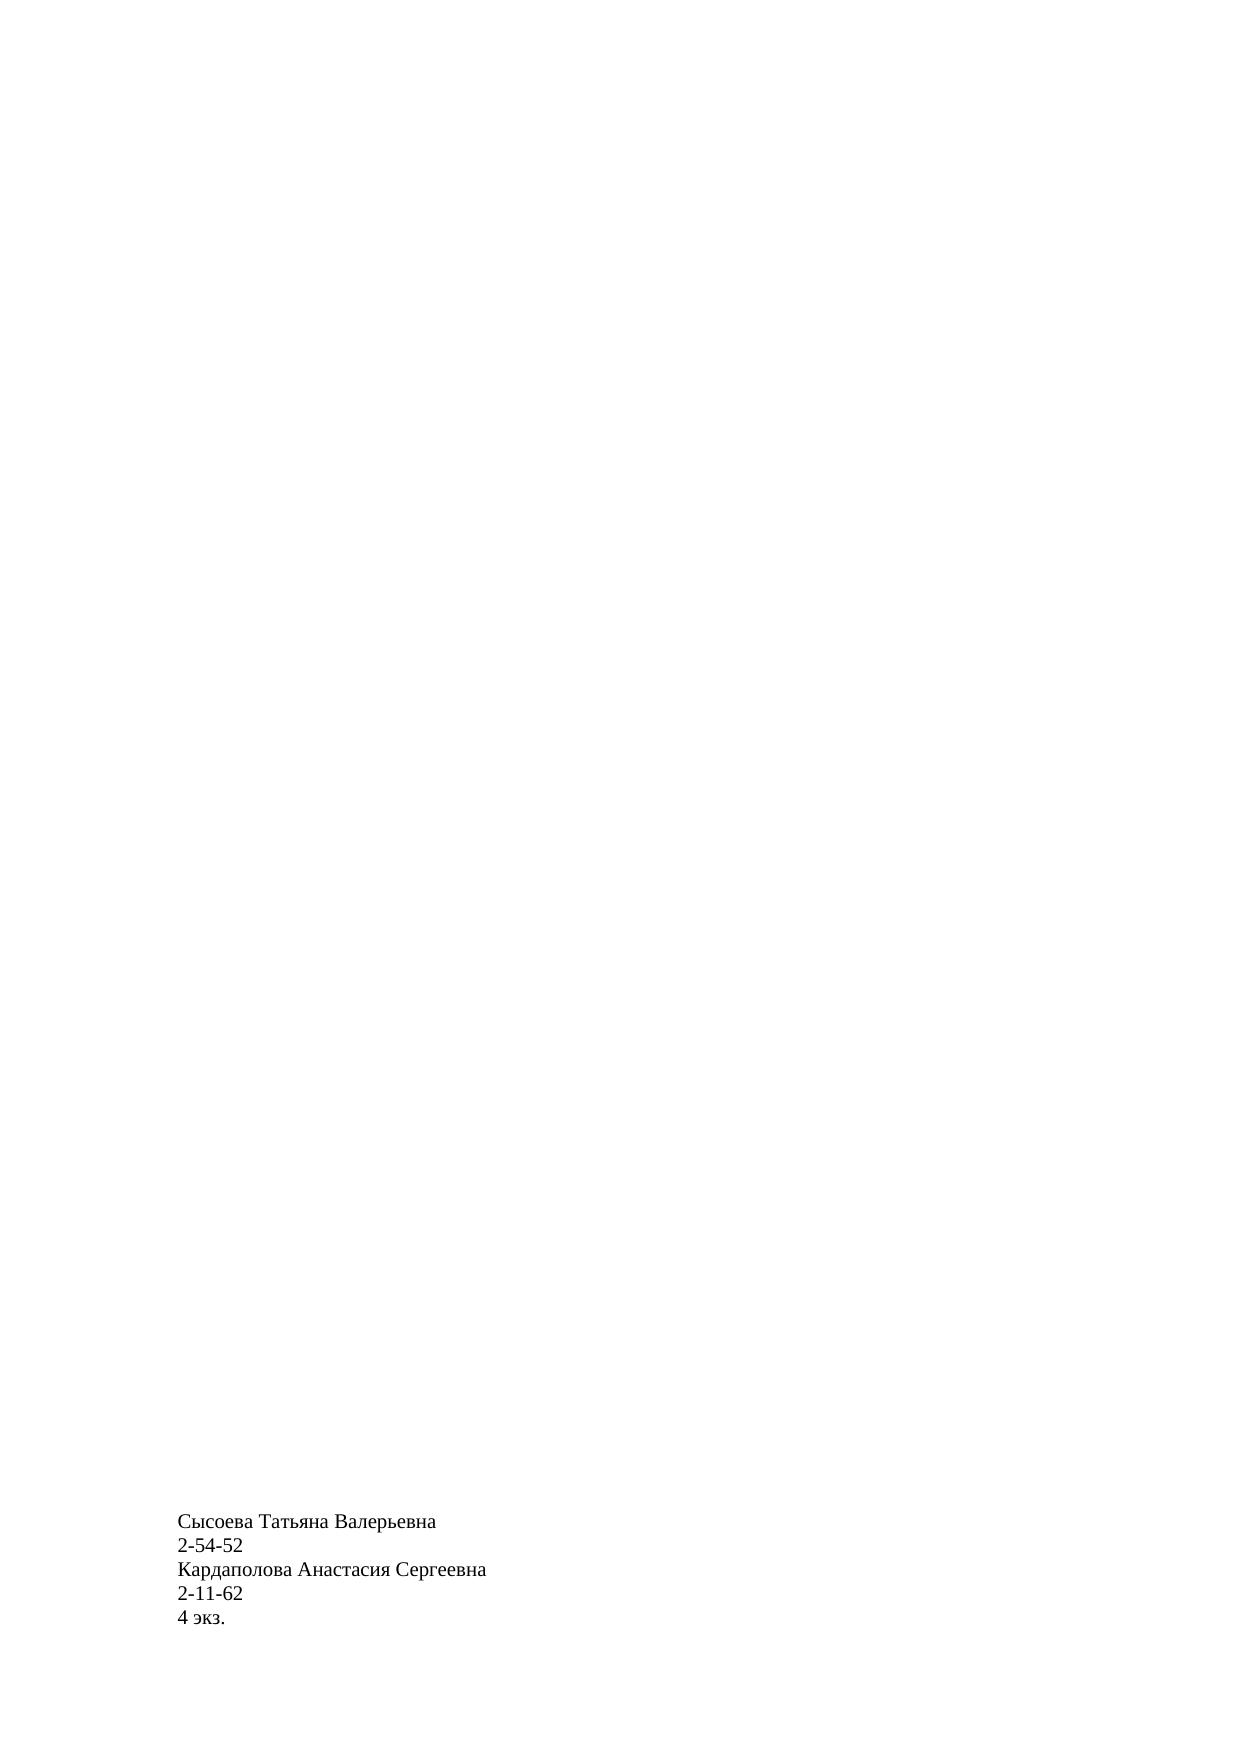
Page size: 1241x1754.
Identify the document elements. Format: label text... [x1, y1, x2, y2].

text 4 экз. [177, 1605, 1122, 1629]
text 2-54-52 [177, 1533, 1122, 1557]
text Сысоева Татьяна Валерьевна [177, 1509, 1122, 1533]
text 2-11-62 [177, 1581, 1122, 1605]
text Кардаполова Анастасия Сергеевна [177, 1557, 1122, 1581]
